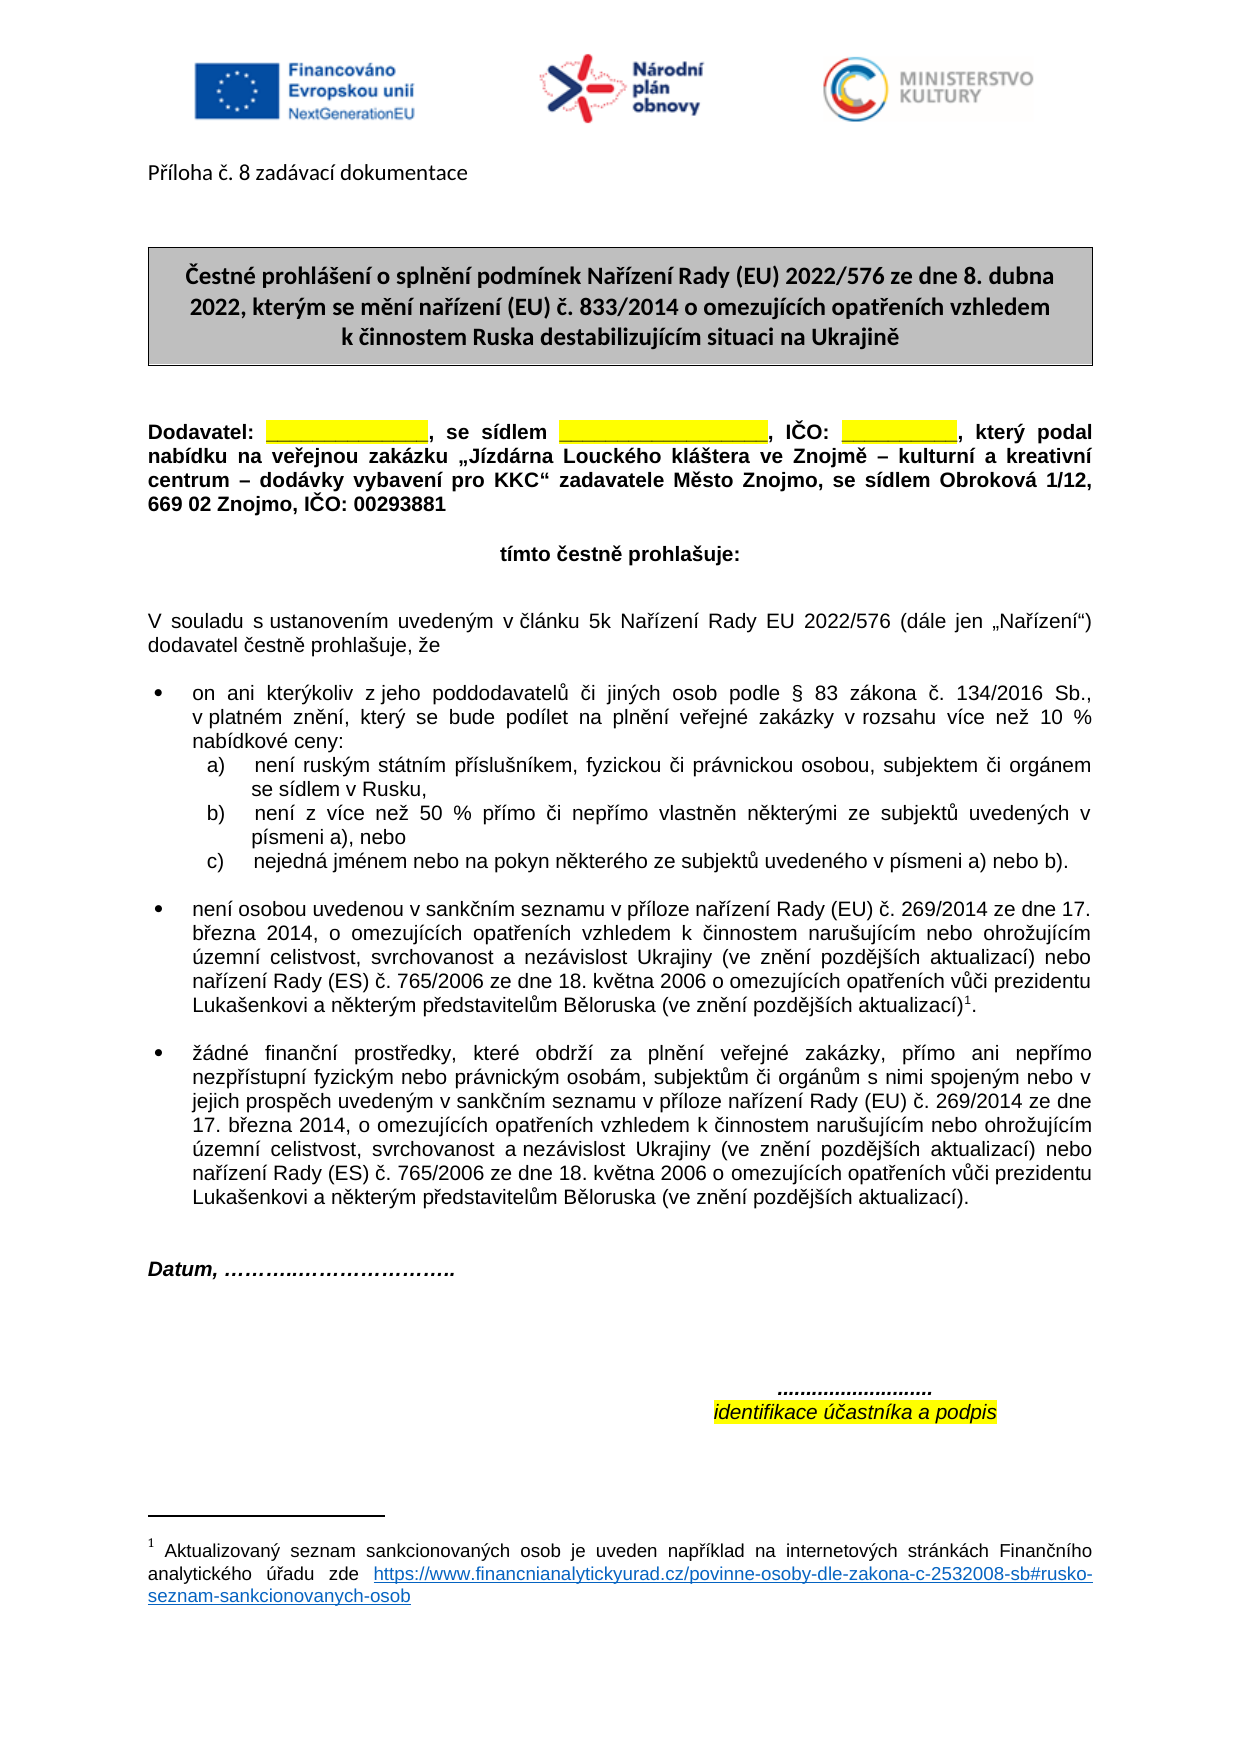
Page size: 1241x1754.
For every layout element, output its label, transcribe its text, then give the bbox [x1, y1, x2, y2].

text V souladu s ustanovením uvedeným v článku 5k Nařízení Rady EU 2022/576 (dále jen „Nařízení“) dodavatel čestně prohlašuje, že [148, 609, 1093, 657]
text c) nejedná jménem nebo na pokyn některého ze subjektů uvedeného v písmeni a) nebo b). [207, 849, 1093, 873]
text a) není ruským státním příslušníkem, fyzickou či právnickou osobou, subjektem či orgánem se sídlem v Rusku, [207, 753, 1093, 801]
table_header Čestné prohlášení o splnění podmínek Nařízení Rady (EU) 2022/576 ze dne 8. dubna 2022, kterým se mění nařízení (EU) č. 833/2014 o omezujících opatřeních vzhledem k činnostem Ruska destabilizujícím situaci na Ukrajině [149, 248, 1092, 364]
list žádné finanční prostředky, které obdrží za plnění veřejné zakázky, přímo ani nepřímo nezpřístupní fyzickým nebo právnickým osobám, subjektům či orgánům s nimi spojeným nebo v jejich prospěch uvedeným v sankčním seznamu v příloze nařízení Rady (EU) č. 269/2014 ze dne 17. března 2014, o omezujících opatřeních vzhledem k činnostem narušujícím nebo ohrožujícím územní celistvost, svrchovanost a nezávislost Ukrajiny (ve znění pozdějších aktualizací) nebo nařízení Rady (ES) č. 765/2006 ze dne 18. května 2006 o omezujících opatřeních vůči prezidentu Lukašenkovi a některým představitelům Běloruska (ve znění pozdějších aktualizací). [155, 1041, 1093, 1208]
text ........................... identifikace účastníka a podpis [620, 1376, 1093, 1424]
text Datum, ………..………………….. [148, 1256, 1093, 1280]
text tímto čestně prohlašuje: [148, 542, 1093, 566]
text Dodavatel: ______________, se sídlem __________________, IČO: __________, který podal nabídku na veřejnou zakázku „Jízdárna Louckého kláštera ve Znojmě – kulturní a kreativní centrum – dodávky vybavení pro KKC“ zadavatele Město Znojmo, se sídlem Obroková 1/12, 669 02 Znojmo, IČO: 00293881 [148, 420, 1093, 516]
picture [147, 31, 1093, 148]
list on ani kterýkoliv z jeho poddodavatelů či jiných osob podle § 83 zákona č. 134/2016 Sb., v platném znění, který se bude podílet na plnění veřejné zakázky v rozsahu více než 10 % nabídkové ceny: [154, 681, 1093, 753]
text b) není z více než 50 % přímo či nepřímo vlastněn některými ze subjektů uvedených v písmeni a), nebo [207, 801, 1093, 849]
list není osobou uvedenou v sankčním seznamu v příloze nařízení Rady (EU) č. 269/2014 ze dne 17. března 2014, o omezujících opatřeních vzhledem k činnostem narušujícím nebo ohrožujícím územní celistvost, svrchovanost a nezávislost Ukrajiny (ve znění pozdějších aktualizací) nebo nařízení Rady (ES) č. 765/2006 ze dne 18. května 2006 o omezujících opatřeních vůči prezidentu Lukašenkovi a některým představitelům Běloruska (ve znění pozdějších aktualizací). [155, 897, 1093, 1017]
